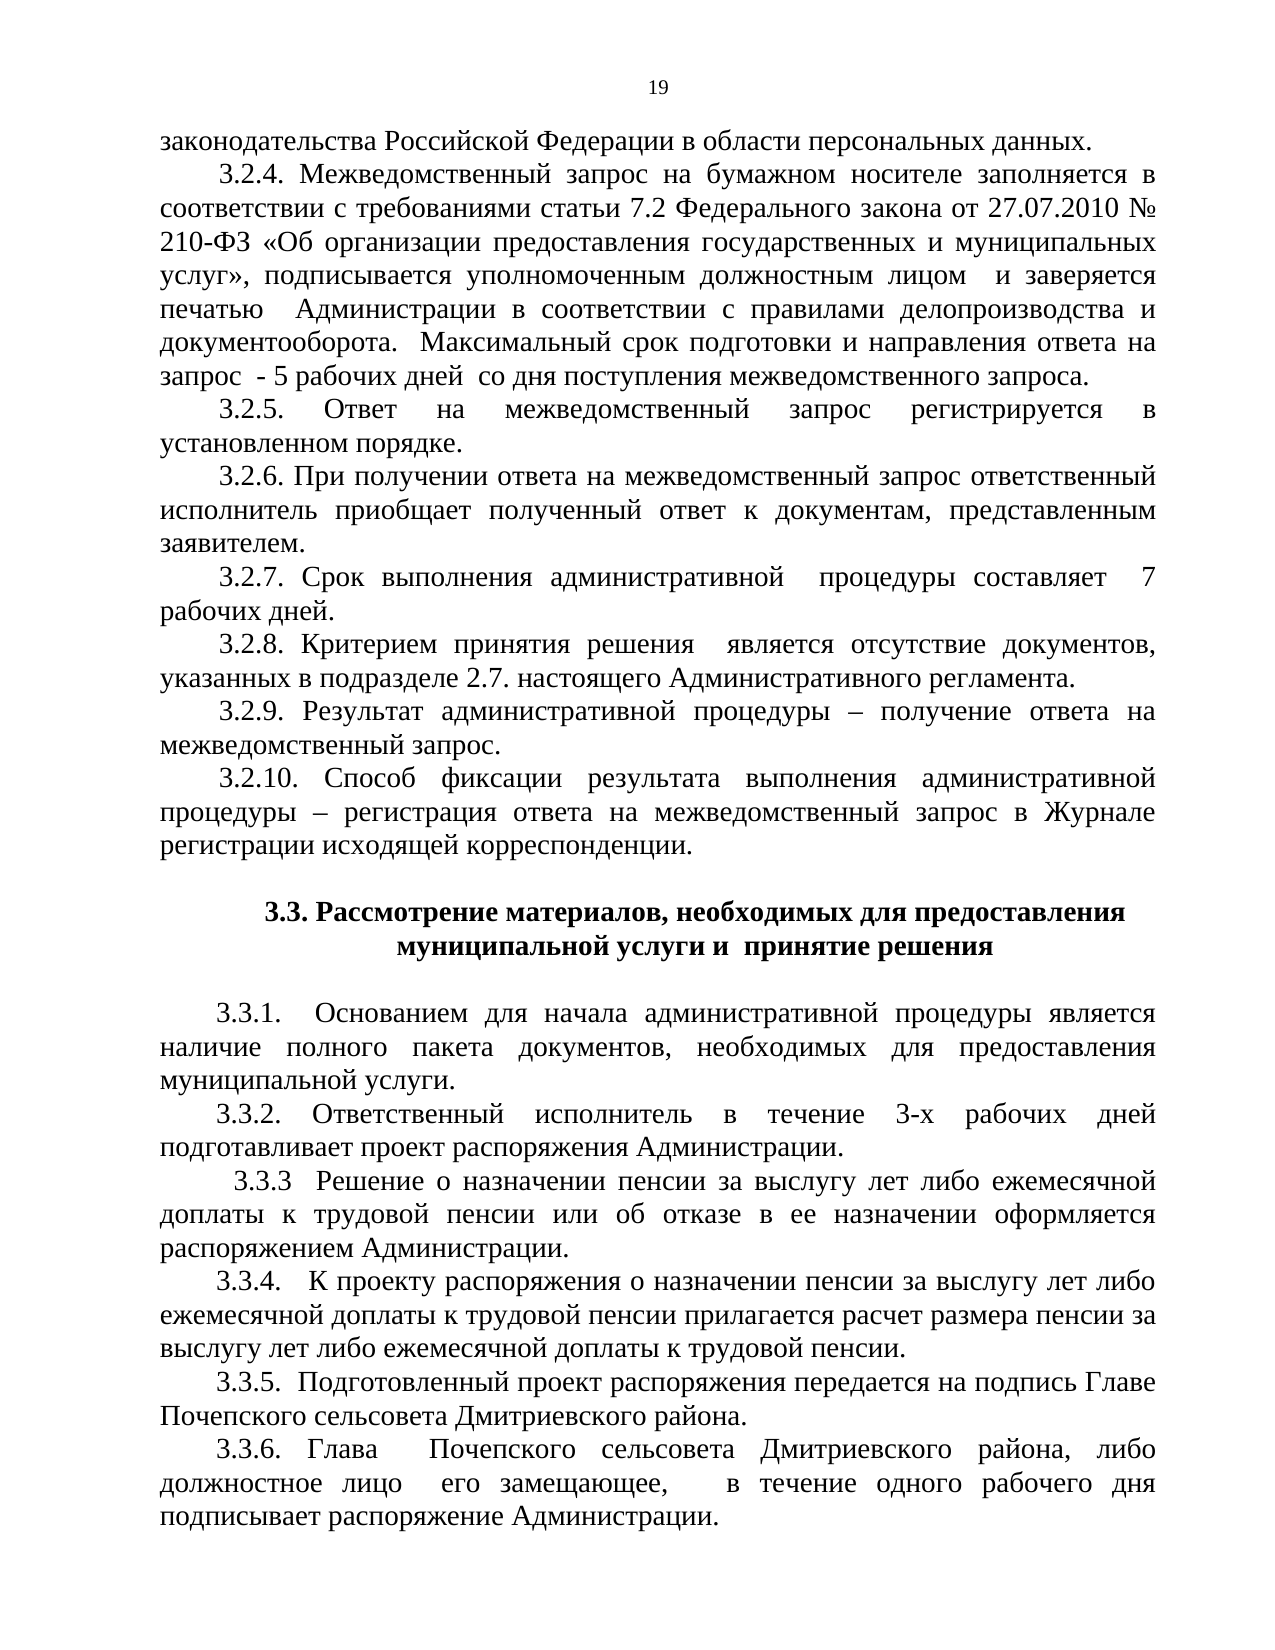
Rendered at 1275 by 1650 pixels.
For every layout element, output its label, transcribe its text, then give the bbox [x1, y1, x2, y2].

text 3.2.6. При получении ответа на межведомственный запрос ответственный исполнитель приобщает полученный ответ к документам, представленным заявителем. [159, 458, 1157, 559]
text 3.2.7. Срок выполнения административной процедуры составляет 7 рабочих дней. [159, 559, 1157, 626]
text муниципальной услуги и принятие решения [159, 928, 1157, 962]
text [159, 123, 1157, 157]
text 3.2.4. Межведомственный запрос на бумажном носителе заполняется в соответствии с требованиями статьи 7.2 Федерального закона от 27.07.2010 № 210-ФЗ «Об организации предоставления государственных и муниципальных услуг», подписывается уполномоченным должностным лицом и заверяется печатью Администрации в соответствии с правилами делопроизводства и документооборота. Максимальный срок подготовки и направления ответа на запрос - 5 рабочих дней со дня поступления межведомственного запроса. [159, 157, 1157, 391]
text 3.2.5. Ответ на межведомственный запрос регистрируется в установленном порядке. [159, 391, 1157, 458]
text 3.3.1. Основанием для начала административной процедуры является наличие полного пакета документов, необходимых для предоставления муниципальной услуги. [159, 995, 1157, 1096]
text 3.2.9. Результат административной процедуры – получение ответа на межведомственный запрос. [159, 693, 1157, 760]
text 3.3.2. Ответственный исполнитель в течение 3-х рабочих дней подготавливает проект распоряжения Администрации. [159, 1096, 1157, 1163]
text 3.2.8. Критерием принятия решения является отсутствие документов, указанных в подразделе 2.7. настоящего Административного регламента. [159, 626, 1157, 693]
text 3.2.10. Способ фиксации результата выполнения административной процедуры – регистрация ответа на межведомственный запрос в Журнале регистрации исходящей корреспонденции. [159, 760, 1157, 861]
text 3.3. Рассмотрение материалов, необходимых для предоставления [159, 894, 1157, 928]
text 3.3.5. Подготовленный проект распоряжения передается на подпись Главе Почепского сельсовета Дмитриевского района. [159, 1364, 1157, 1431]
text 3.3.6. Глава Почепского сельсовета Дмитриевского района, либо должностное лицо его замещающее, в течение одного рабочего дня подписывает распоряжение Администрации. [159, 1431, 1157, 1532]
text 3.3.3 Решение о назначении пенсии за выслугу лет либо ежемесячной доплаты к трудовой пенсии или об отказе в ее назначении оформляется распоряжением Администрации. [159, 1163, 1157, 1263]
text 3.3.4. К проекту распоряжения о назначении пенсии за выслугу лет либо ежемесячной доплаты к трудовой пенсии прилагается расчет размера пенсии за выслугу лет либо ежемесячной доплаты к трудовой пенсии. [159, 1263, 1157, 1364]
